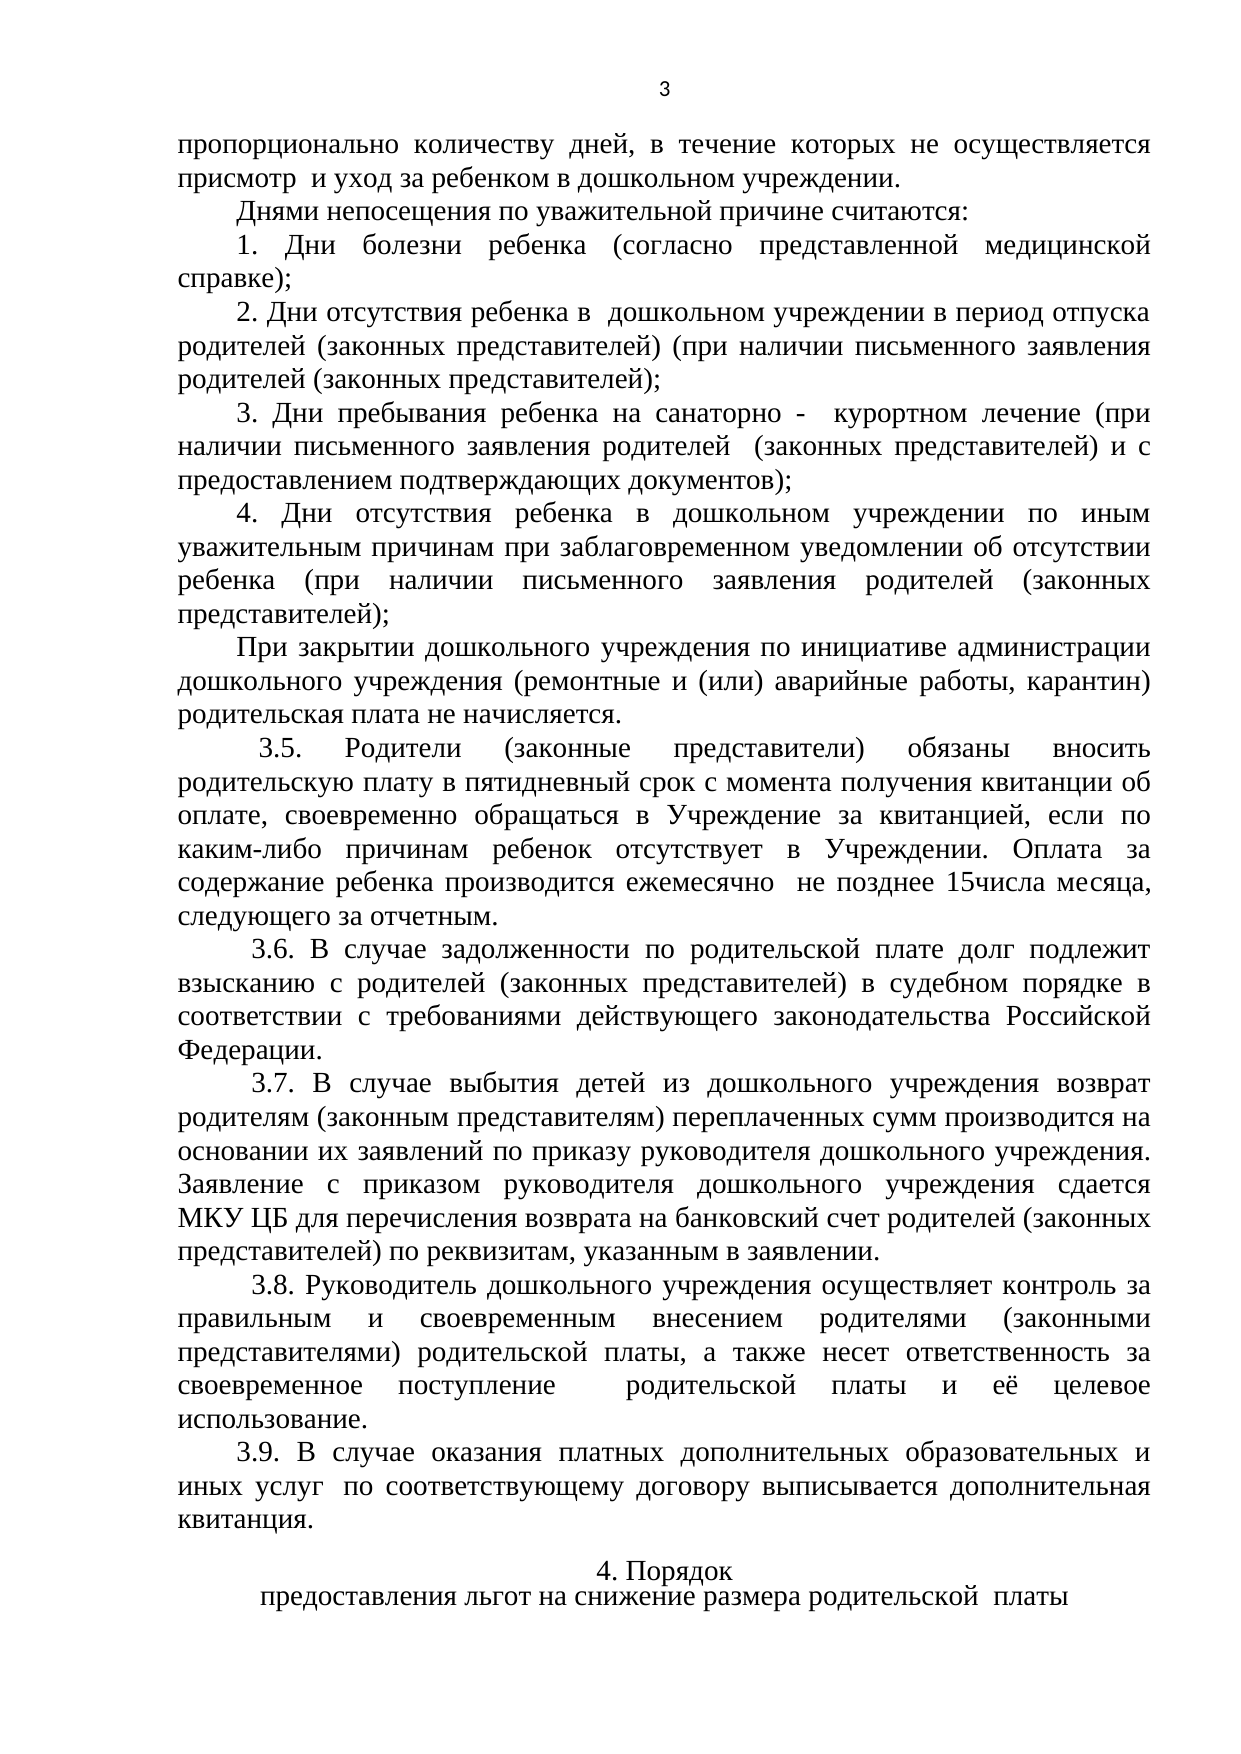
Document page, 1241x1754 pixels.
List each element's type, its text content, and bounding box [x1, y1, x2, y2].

text 4. Порядок [177, 1561, 1152, 1586]
text предоставления льгот на снижение размера родительской платы [177, 1586, 1152, 1611]
text Днями непосещения по уважительной причине считаются: [177, 193, 1152, 227]
text 3.5. Родители (законные представители) обязаны вносить родительскую плату в пятидневный срок с момента получения квитанции об оплате, своевременно обращаться в Учреждение за квитанцией, если по каким-либо причинам ребенок отсутствует в Учреждении. Оплата за содержание ребенка производится ежемесячно не позднее 15числа месяца, следующего за отчетным. [177, 730, 1152, 931]
text 4. Дни отсутствия ребенка в дошкольном учреждении по иным уважительным причинам при заблаговременном уведомлении об отсутствии ребенка (при наличии письменного заявления родителей (законных представителей); [177, 495, 1152, 629]
text 3.7. В случае выбытия детей из дошкольного учреждения возврат родителям (законным представителям) переплаченных сумм производится на основании их заявлений по приказу руководителя дошкольного учреждения. Заявление с приказом руководителя дошкольного учреждения сдается МКУ ЦБ для перечисления возврата на банковский счет родителей (законных представителей) по реквизитам, указанным в заявлении. [177, 1066, 1152, 1267]
text 3.9. В случае оказания платных дополнительных образовательных и иных услуг по соответствующему договору выписывается дополнительная квитанция. [177, 1434, 1152, 1535]
text 1. Дни болезни ребенка (согласно представленной медицинской справке); [177, 227, 1152, 294]
text 3. Дни пребывания ребенка на санаторно - курортном лечение (при наличии письменного заявления родителей (законных представителей) и с предоставлением подтверждающих документов); [177, 395, 1152, 495]
text 3.6. В случае задолженности по родительской плате долг подлежит взысканию с родителей (законных представителей) в судебном порядке в соответствии с требованиями действующего законодательства Российской Федерации. [177, 931, 1152, 1066]
text 3.8. Руководитель дошкольного учреждения осуществляет контроль за правильным и своевременным внесением родителями (законными представителями) родительской платы, а также несет ответственность за своевременное поступление родительской платы и её целевое использование. [177, 1267, 1152, 1434]
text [177, 126, 1152, 193]
text При закрытии дошкольного учреждения по инициативе администрации дошкольного учреждения (ремонтные и (или) аварийные работы, карантин) родительская плата не начисляется. [177, 629, 1152, 730]
text 2. Дни отсутствия ребенка в дошкольном учреждении в период отпуска родителей (законных представителей) (при наличии письменного заявления родителей (законных представителей); [177, 294, 1152, 395]
